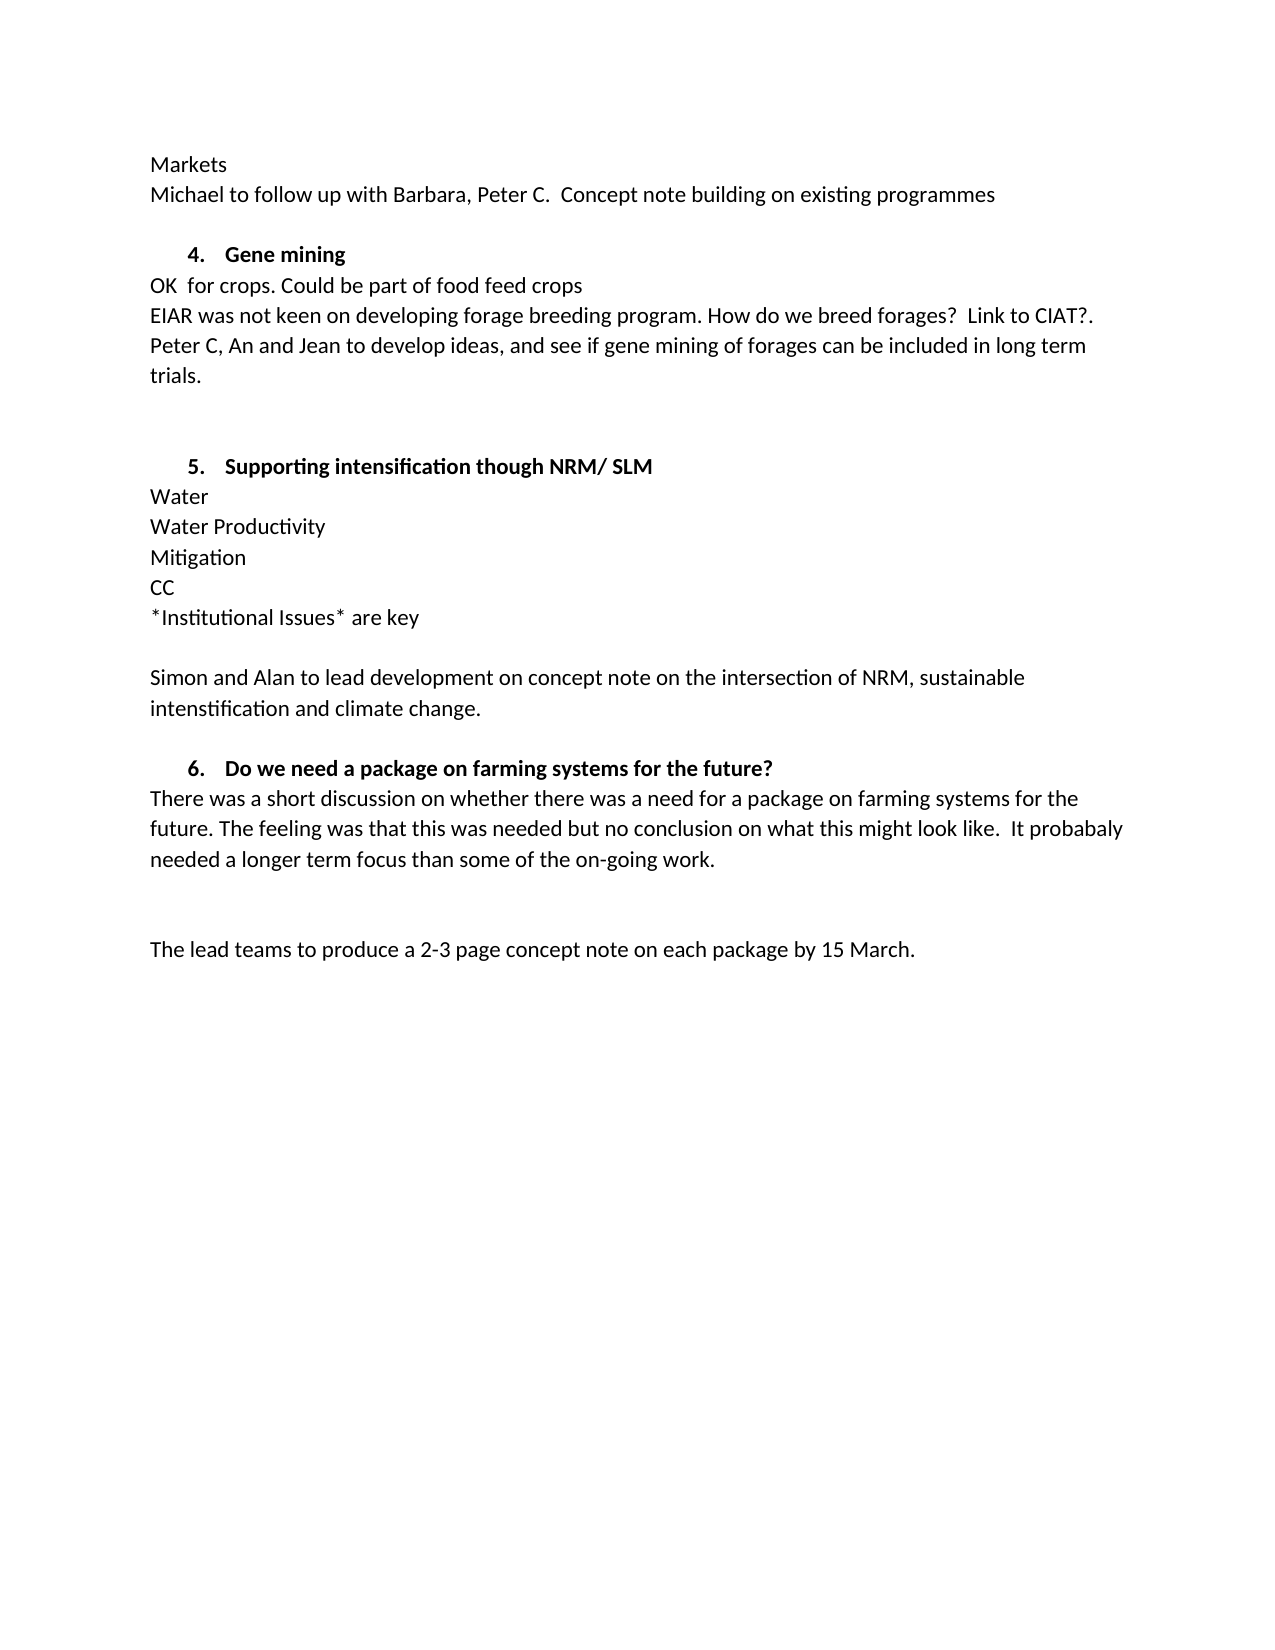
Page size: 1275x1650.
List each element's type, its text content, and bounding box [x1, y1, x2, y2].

text Mitigation [150, 543, 1125, 571]
text EIAR was not keen on developing forage breeding program. How do we breed forages? Link to CIAT?. [150, 301, 1125, 329]
text There was a short discussion on whether there was a need for a package on farming systems for the future. The feeling was that this was needed but no conclusion on what this might look like. It probabaly needed a longer term focus than some of the on-going work. [150, 784, 1125, 873]
list Supporting intensification though NRM/ SLM [187, 452, 1125, 480]
text Markets [150, 150, 1125, 178]
text *Institutional Issues* are key [150, 603, 1125, 631]
text CC [150, 573, 1125, 601]
text Water [150, 482, 1125, 510]
list Do we need a package on farming systems for the future? [187, 754, 1125, 782]
text Water Productivity [150, 512, 1125, 541]
text The lead teams to produce a 2-3 page concept note on each package by 15 March. [150, 935, 1125, 963]
text Michael to follow up with Barbara, Peter C. Concept note building on existing programmes [150, 180, 1125, 208]
text OK for crops. Could be part of food feed crops [150, 271, 1125, 299]
list Gene mining [187, 241, 1125, 269]
text Peter C, An and Jean to develop ideas, and see if gene mining of forages can be included in long term trials. [150, 331, 1125, 389]
text Simon and Alan to lead development on concept note on the intersection of NRM, sustainable intenstification and climate change. [150, 663, 1125, 722]
